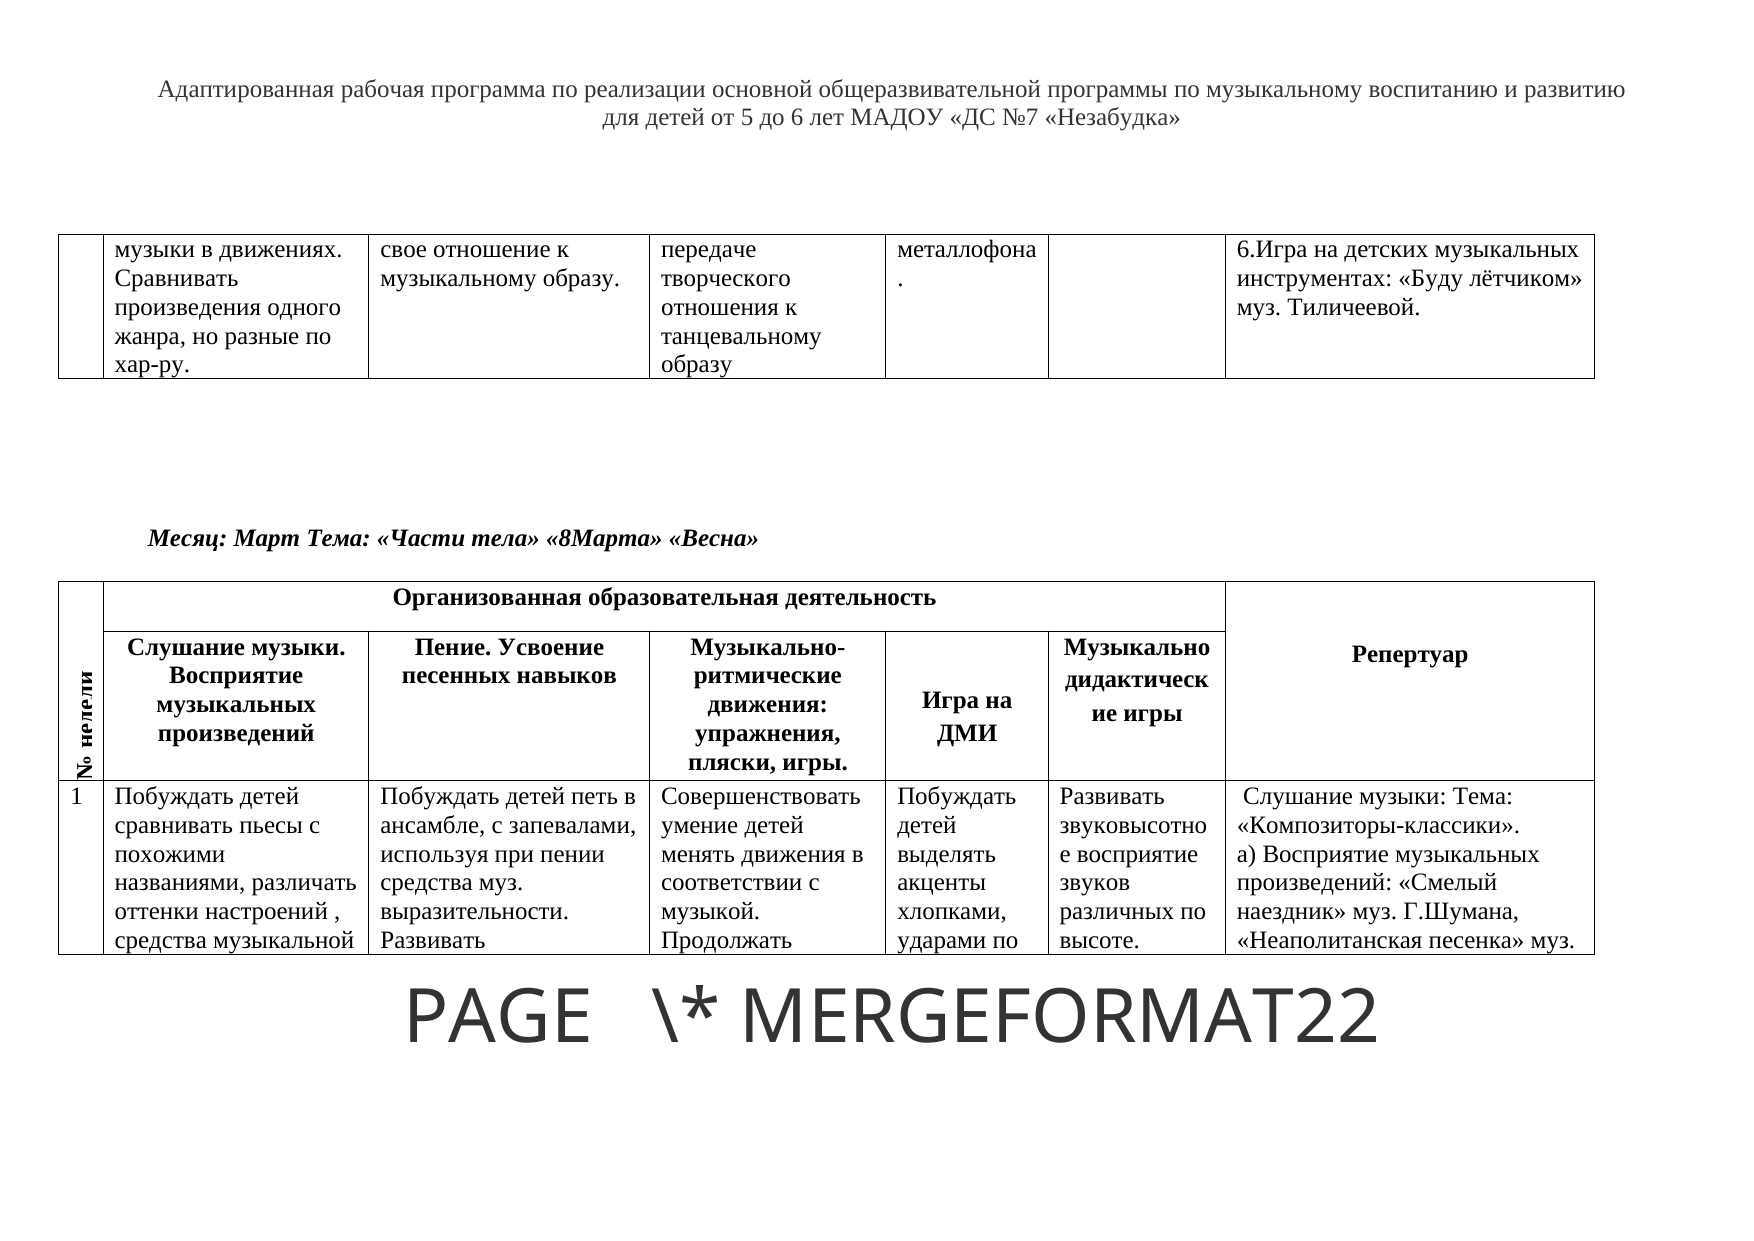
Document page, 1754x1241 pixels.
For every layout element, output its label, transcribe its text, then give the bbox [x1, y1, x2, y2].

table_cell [104, 235, 368, 378]
text Месяц: Март Тема: «Части тела» «8Марта» «Весна» [148, 523, 1636, 552]
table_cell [886, 781, 1048, 954]
table_cell Музыкально дидактические игры [1049, 632, 1225, 780]
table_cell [369, 781, 649, 954]
table_cell Слушание музыки. Восприятие музыкальных произведений [104, 632, 368, 780]
table_header Репертуар [1226, 582, 1594, 780]
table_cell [1226, 781, 1594, 954]
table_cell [104, 781, 368, 954]
table_header Организованная образовательная деятельность [104, 582, 1225, 631]
table_cell Пение. Усвоение песенных навыков [369, 632, 649, 780]
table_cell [650, 235, 885, 378]
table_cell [1049, 781, 1225, 954]
table_header № недели [59, 582, 103, 780]
table_cell 1 [59, 781, 103, 954]
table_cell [369, 235, 649, 378]
table_cell 4 [59, 235, 103, 378]
table_cell Игра на ДМИ [886, 632, 1048, 780]
table_cell Музыкально-ритмические движения: упражнения, пляски, игры. [650, 632, 885, 780]
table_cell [650, 781, 885, 954]
